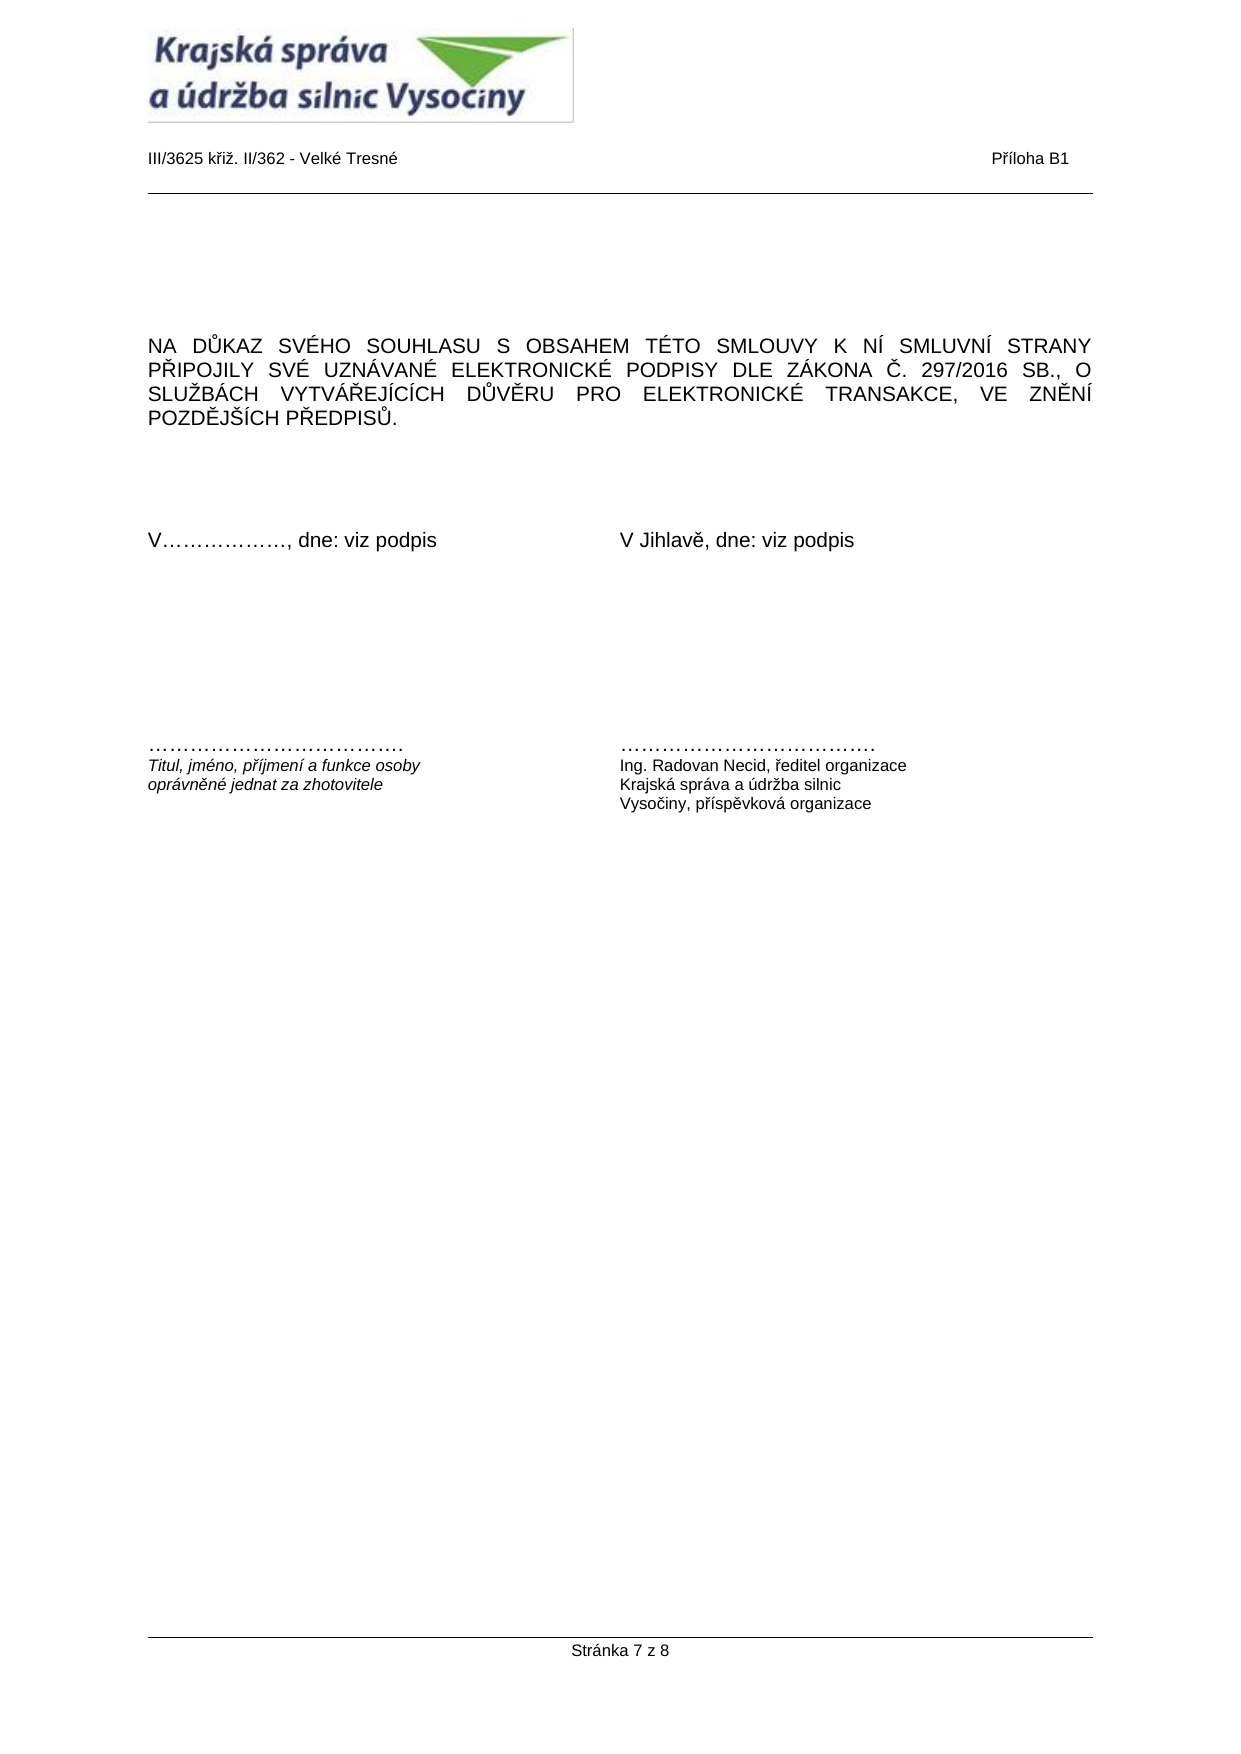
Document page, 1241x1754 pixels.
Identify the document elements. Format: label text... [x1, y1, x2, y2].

text NA DŮKAZ SVÉHO SOUHLASU S OBSAHEM TÉTO smlouvy K NÍ SMLUVNÍ STRANY PŘIPOJILY SVÉ UZNÁVANÉ ELEKTRONICKÉ PODPISY DLE ZÁKONA Č. 297/2016 SB., O SLUŽBÁCH VYTVÁŘEJÍCÍCH DŮVĚRU PRO ELEKTRONICKÉ TRANSAKCE, VE ZNĚNÍ POZDĚJŠÍCH PŘEDPISŮ. [148, 334, 1093, 429]
table_cell ………………………………. Ing. Radovan Necid, ředitel organizace Krajská správa a údržba silnic Vysočiny, příspěvková organizace [608, 564, 1080, 813]
table_header V………………, dne: viz podpis [136, 515, 608, 564]
table_header V Jihlavě, dne: viz podpis [608, 515, 1080, 564]
table_cell ………………………………. Titul, jméno, příjmení a funkce osoby oprávněné jednat za zhotovitele [136, 564, 608, 813]
picture [147, 28, 574, 124]
